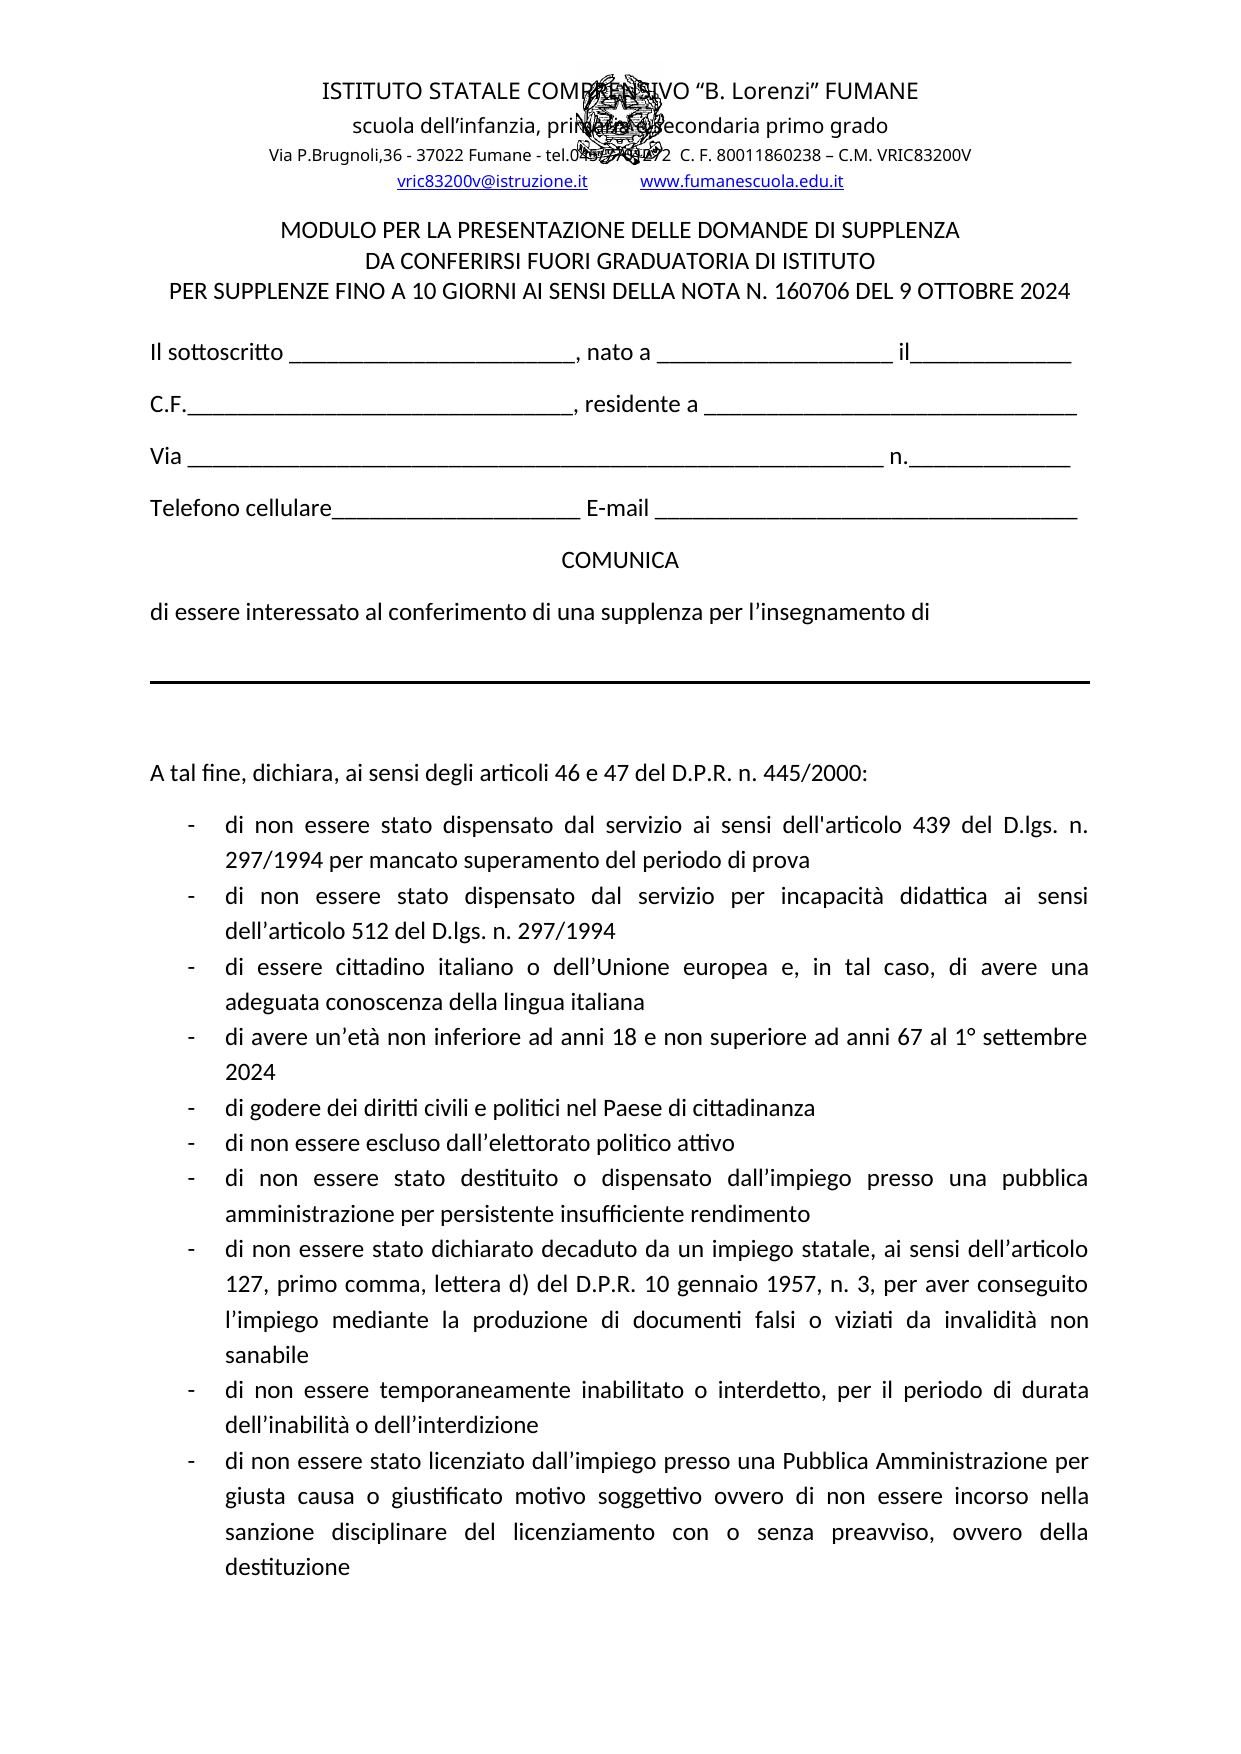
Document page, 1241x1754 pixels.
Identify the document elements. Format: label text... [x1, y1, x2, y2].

text MODULO PER LA PRESENTAZIONE DELLE DOMANDE DI SUPPLENZA [150, 214, 1090, 245]
list di avere un’età non inferiore ad anni 18 e non superiore ad anni 67 al 1° settembre 2024 [187, 1021, 1090, 1087]
picture [573, 59, 667, 182]
text DA CONFERIRSI FUORI GRADUATORIA DI ISTITUTO [150, 245, 1090, 275]
list di non essere temporaneamente inabilitato o interdetto, per il periodo di durata dell’inabilità o dell’interdizione [187, 1374, 1090, 1440]
text di essere interessato al conferimento di una supplenza per l’insegnamento di [150, 596, 1090, 627]
text A tal fine, dichiara, ai sensi degli articoli 46 e 47 del D.P.R. n. 445/2000: [150, 757, 1090, 788]
text COMUNICA [150, 544, 1090, 575]
list di non essere stato licenziato dall’impiego presso una Pubblica Amministrazione per giusta causa o giustificato motivo soggettivo ovvero di non essere incorso nella sanzione disciplinare del licenziamento con o senza preavviso, ovvero della destituzione [187, 1445, 1090, 1581]
list di non essere escluso dall’elettorato politico attivo [187, 1127, 1090, 1158]
text Telefono cellulare____________________ E-mail __________________________________ [150, 492, 1090, 523]
list di essere cittadino italiano o dell’Unione europea e, in tal caso, di avere una adeguata conoscenza della lingua italiana [187, 951, 1090, 1016]
text PER SUPPLENZE FINO A 10 GIORNI AI SENSI DELLA NOTA N. 160706 DEL 9 OTTOBRE 2024 [150, 275, 1090, 306]
text C.F._______________________________, residente a ______________________________ [150, 388, 1090, 419]
text Il sottoscritto _______________________, nato a ___________________ il_____________ [150, 336, 1090, 367]
list di godere dei diritti civili e politici nel Paese di cittadinanza [187, 1092, 1090, 1122]
list di non essere stato dichiarato decaduto da un impiego statale, ai sensi dell’articolo 127, primo comma, lettera d) del D.P.R. 10 gennaio 1957, n. 3, per aver conseguito l’impiego mediante la produzione di documenti falsi o viziati da invalidità non sanabile [187, 1233, 1090, 1369]
list di non essere stato destituito o dispensato dall’impiego presso una pubblica amministrazione per persistente insufficiente rendimento [187, 1162, 1090, 1228]
list di non essere stato dispensato dal servizio per incapacità didattica ai sensi dell’articolo 512 del D.lgs. n. 297/1994 [187, 880, 1090, 946]
text Via ________________________________________________________ n._____________ [150, 440, 1090, 471]
list di non essere stato dispensato dal servizio ai sensi dell'articolo 439 del D.lgs. n. 297/1994 per mancato superamento del periodo di prova [187, 809, 1090, 875]
